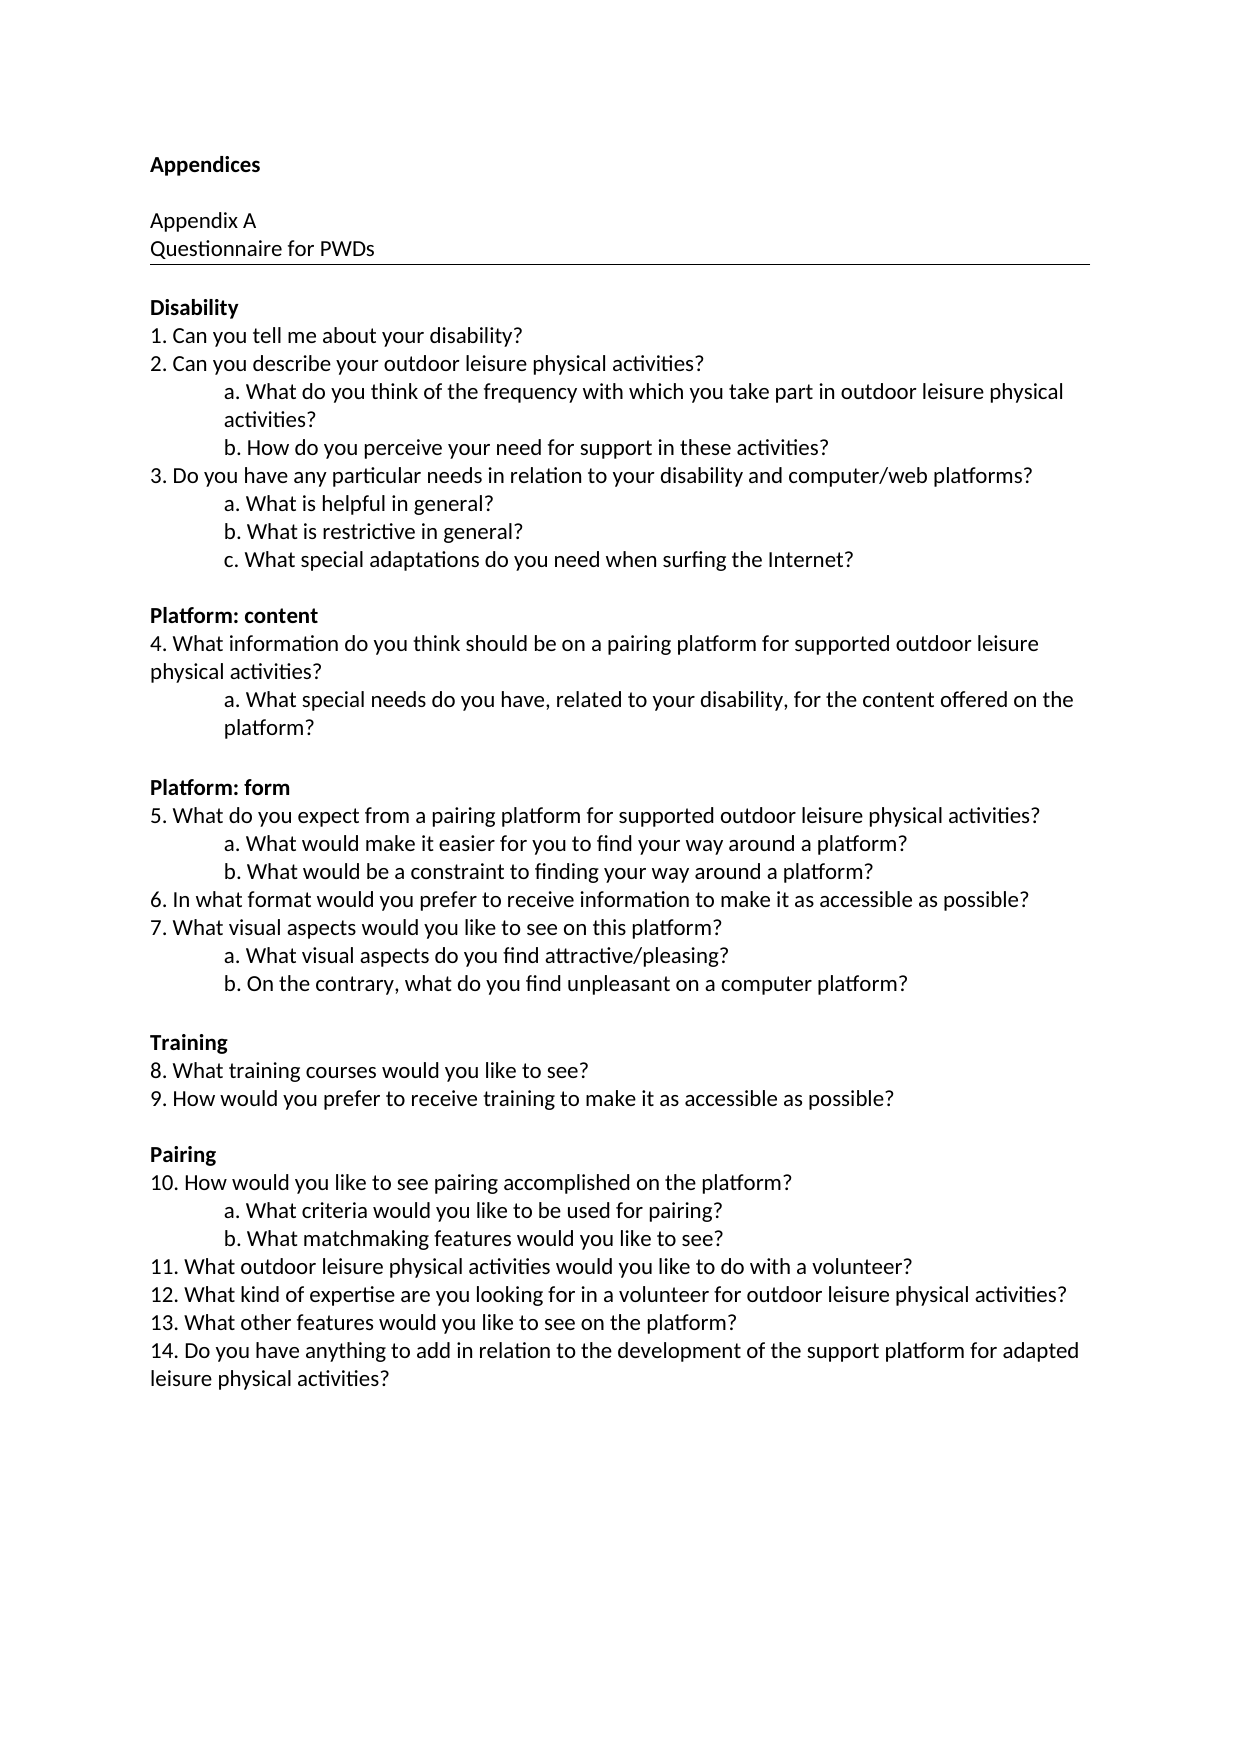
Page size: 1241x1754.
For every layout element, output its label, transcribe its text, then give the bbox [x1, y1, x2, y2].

text 8. What training courses would you like to see? [150, 1056, 1090, 1084]
text 7. What visual aspects would you like to see on this platform? [150, 913, 1090, 941]
text Pairing [150, 1140, 1090, 1168]
text b. How do you perceive your need for support in these activities? [224, 433, 1090, 461]
text a. What would make it easier for you to find your way around a platform? [150, 829, 1090, 857]
text 4. What information do you think should be on a pairing platform for supported outdoor leisure physical activities? [150, 629, 1090, 686]
text Platform: form [150, 773, 1090, 801]
text Disability [150, 293, 1090, 321]
text Appendix A [150, 206, 1090, 234]
text b. What would be a constraint to finding your way around a platform? [150, 857, 1090, 885]
text 1. Can you tell me about your disability? [150, 321, 1090, 349]
text Questionnaire for PWDs [150, 234, 1090, 264]
text 6. In what format would you prefer to receive information to make it as accessible as possible? [150, 885, 1090, 913]
text 13. What other features would you like to see on the platform? [150, 1308, 1090, 1336]
text a. What criteria would you like to be used for pairing? [150, 1196, 1090, 1224]
text 5. What do you expect from a pairing platform for supported outdoor leisure physical activities? [150, 801, 1090, 829]
text a. What do you think of the frequency with which you take part in outdoor leisure physical activities? [224, 377, 1090, 433]
text b. What is restrictive in general? [224, 517, 1090, 545]
text c. What special adaptations do you need when surfing the Internet? [224, 545, 1090, 573]
text 10. How would you like to see pairing accomplished on the platform? [150, 1168, 1090, 1196]
text b. What matchmaking features would you like to see? [150, 1224, 1090, 1252]
text Appendices [150, 150, 1090, 178]
text Training [150, 1028, 1090, 1056]
text 12. What kind of expertise are you looking for in a volunteer for outdoor leisure physical activities? [150, 1280, 1090, 1308]
text 14. Do you have anything to add in relation to the development of the support platform for adapted leisure physical activities? [150, 1336, 1090, 1392]
text 2. Can you describe your outdoor leisure physical activities? [150, 349, 1090, 377]
text a. What special needs do you have, related to your disability, for the content offered on the platform? [224, 686, 1090, 742]
text 11. What outdoor leisure physical activities would you like to do with a volunteer? [150, 1252, 1090, 1280]
text Platform: content [150, 601, 1090, 629]
text a. What visual aspects do you find attractive/pleasing? [150, 941, 1090, 969]
text 3. Do you have any particular needs in relation to your disability and computer/web platforms? [150, 461, 1090, 489]
text b. On the contrary, what do you find unpleasant on a computer platform? [150, 969, 1090, 997]
text a. What is helpful in general? [224, 489, 1090, 517]
text 9. How would you prefer to receive training to make it as accessible as possible? [150, 1084, 1090, 1112]
